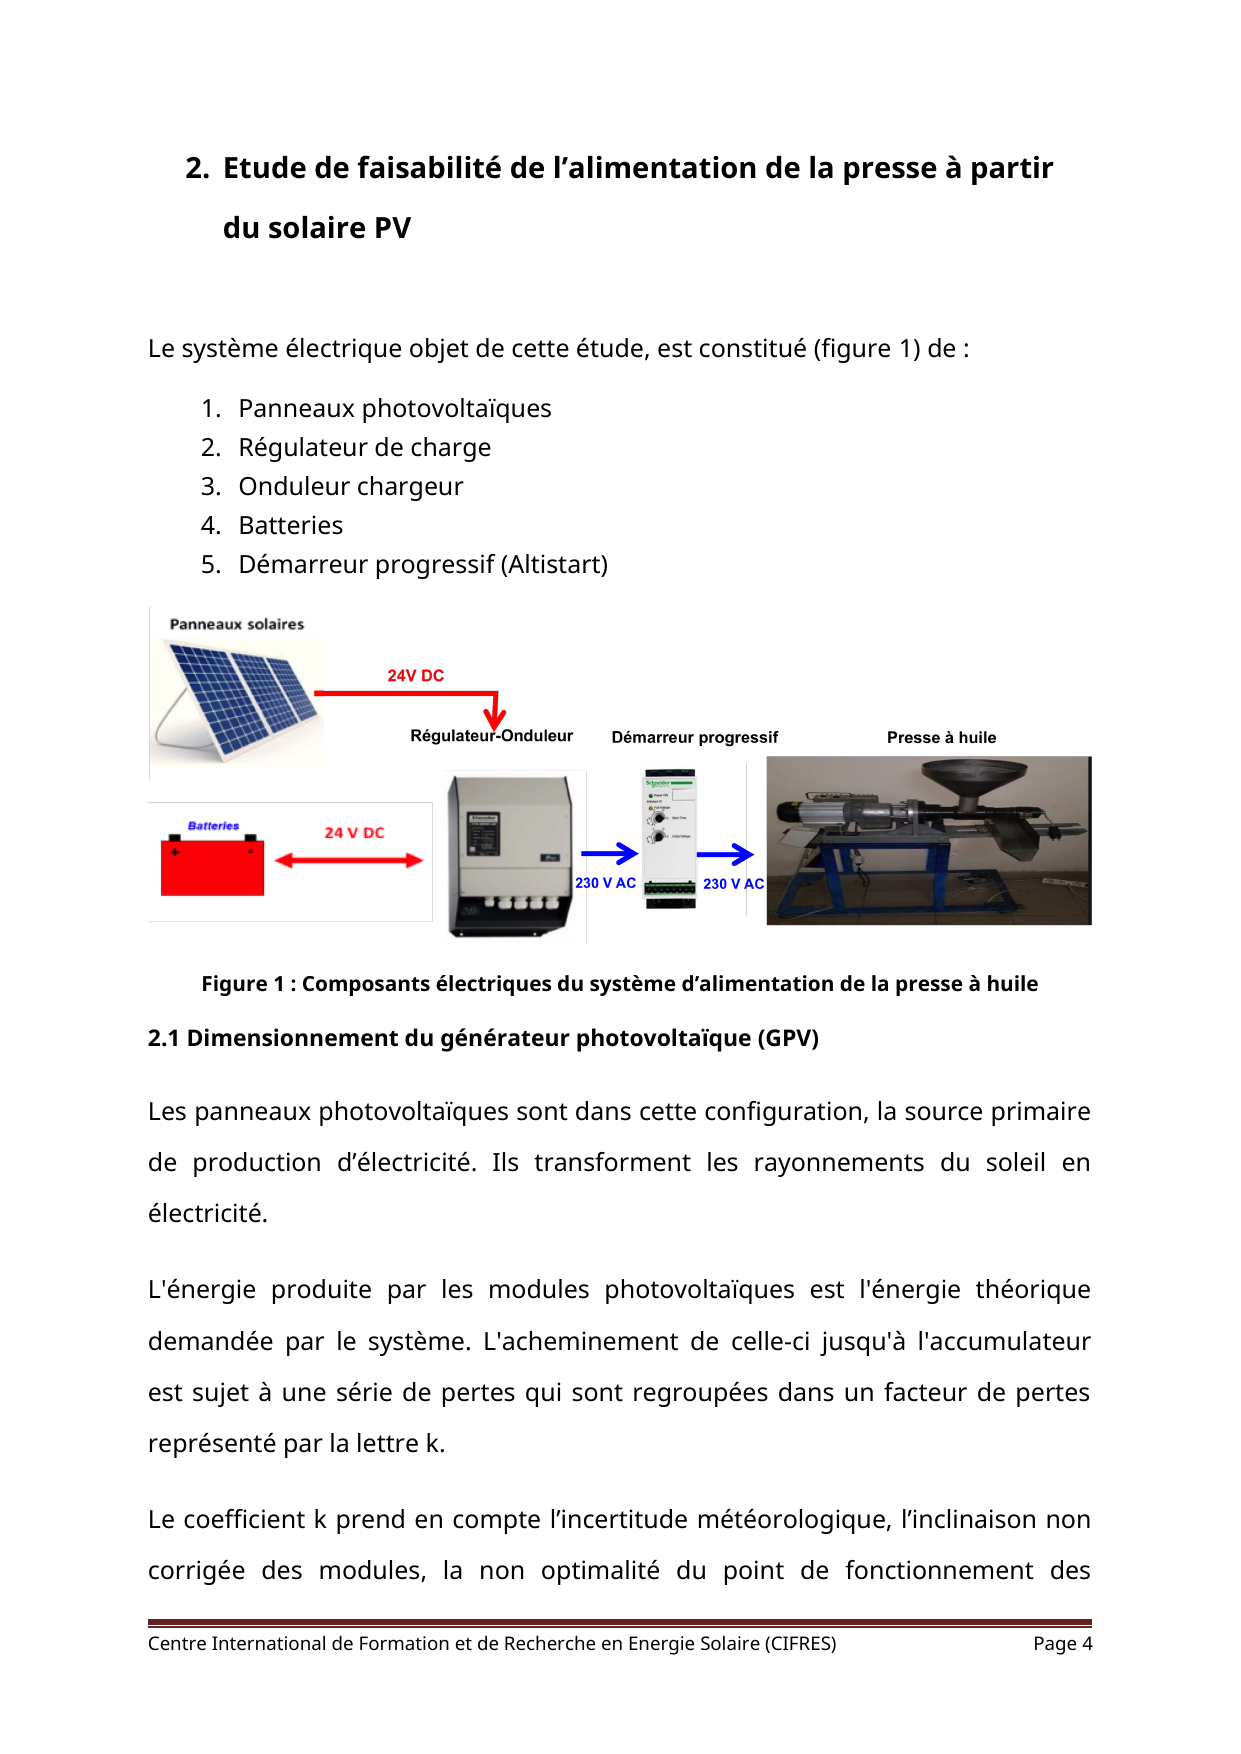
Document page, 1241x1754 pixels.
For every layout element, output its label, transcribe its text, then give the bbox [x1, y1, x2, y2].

list Démarreur progressif (Altistart) [201, 547, 1092, 581]
picture [147, 606, 1092, 944]
text Le système électrique objet de cette étude, est constitué (figure 1) de : [148, 330, 1092, 364]
list Batteries [201, 508, 1092, 542]
text Les panneaux photovoltaïques sont dans cette configuration, la source primaire de production d’électricité. Ils transforment les rayonnements du soleil en électricité. [148, 1094, 1092, 1230]
list Régulateur de charge [201, 429, 1092, 463]
list Panneaux photovoltaïques [201, 390, 1092, 424]
subtitle Etude de faisabilité de l’alimentation de la presse à partir du solaire PV [185, 148, 1092, 247]
subtitle 2.1 Dimensionnement du générateur photovoltaïque (GPV) [148, 1022, 1092, 1053]
text L'énergie produite par les modules photovoltaïques est l'énergie théorique demandée par le système. L'acheminement de celle-ci jusqu'à l'accumulateur est sujet à une série de pertes qui sont regroupées dans un facteur de pertes représenté par la lettre k. [148, 1272, 1092, 1459]
text Figure 1 : Composants électriques du système d’alimentation de la presse à huile [148, 969, 1092, 997]
list Onduleur chargeur [201, 468, 1092, 503]
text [148, 1501, 1092, 1586]
